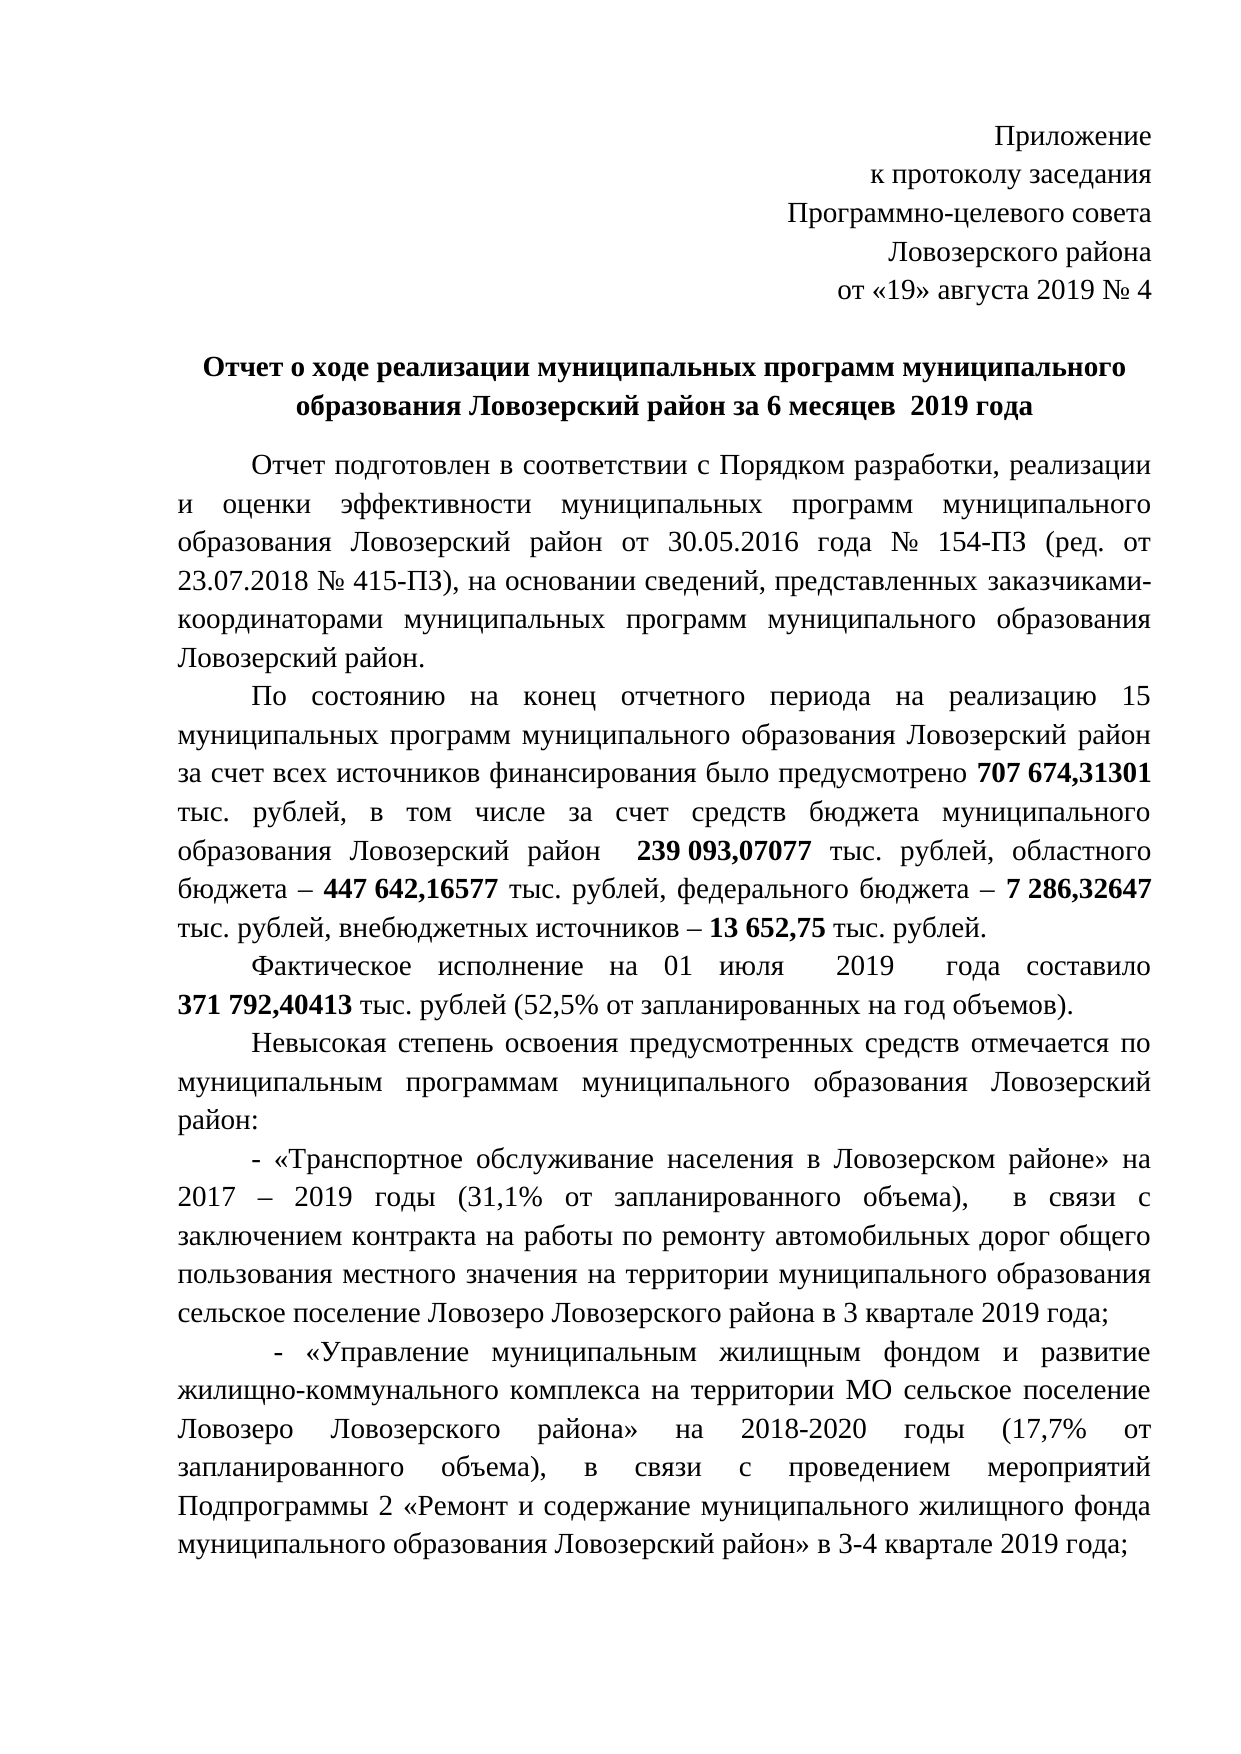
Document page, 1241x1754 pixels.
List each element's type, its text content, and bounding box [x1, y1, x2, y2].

text - «Транспортное обслуживание населения в Ловозерском районе» на 2017 – 2019 годы (31,1% от запланированного объема), в связи с заключением контракта на работы по ремонту автомобильных дорог общего пользования местного значения на территории муниципального образования сельское поселение Ловозеро Ловозерского района в 3 квартале 2019 года; [177, 1141, 1152, 1329]
text По состоянию на конец отчетного периода на реализацию 15 муниципальных программ муниципального образования Ловозерский район за счет всех источников финансирования было предусмотрено 707 674,31301 тыс. рублей, в том числе за счет средств бюджета муниципального образования Ловозерский район 239 093,07077 тыс. рублей, областного бюджета – 447 642,16577 тыс. рублей, федерального бюджета – 7 286,32647 тыс. рублей, внебюджетных источников – 13 652,75 тыс. рублей. [177, 678, 1152, 943]
text - «Управление муниципальным жилищным фондом и развитие жилищно-коммунального комплекса на территории МО сельское поселение Ловозеро Ловозерского района» на 2018-2020 годы (17,7% от запланированного объема), в связи с проведением мероприятий Подпрограммы 2 «Ремонт и содержание муниципального жилищного фонда муниципального образования Ловозерский район» в 3-4 квартале 2019 года; [177, 1334, 1152, 1560]
text Программно-целевого совета [177, 195, 1152, 229]
text к протоколу заседания [177, 157, 1152, 190]
text от «19» августа 2019 № 4 [177, 272, 1152, 306]
text Ловозерского района [177, 234, 1152, 267]
text Невысокая степень освоения предусмотренных средств отмечается по муниципальным программам муниципального образования Ловозерский район: [177, 1025, 1152, 1136]
text Фактическое исполнение на 01 июля 2019 года составило 371 792,40413 тыс. рублей (52,5% от запланированных на год объемов). [177, 948, 1152, 1020]
text Приложение [177, 118, 1152, 152]
text Отчет подготовлен в соответствии с Порядком разработки, реализации и оценки эффективности муниципальных программ муниципального образования Ловозерский район от 30.05.2016 года № 154-ПЗ (ред. от 23.07.2018 № 415-ПЗ), на основании сведений, представленных заказчиками-координаторами муниципальных программ муниципального образования Ловозерский район. [177, 447, 1152, 673]
text Отчет о ходе реализации муниципальных программ муниципального образования Ловозерский район за 6 месяцев 2019 года [177, 349, 1152, 421]
